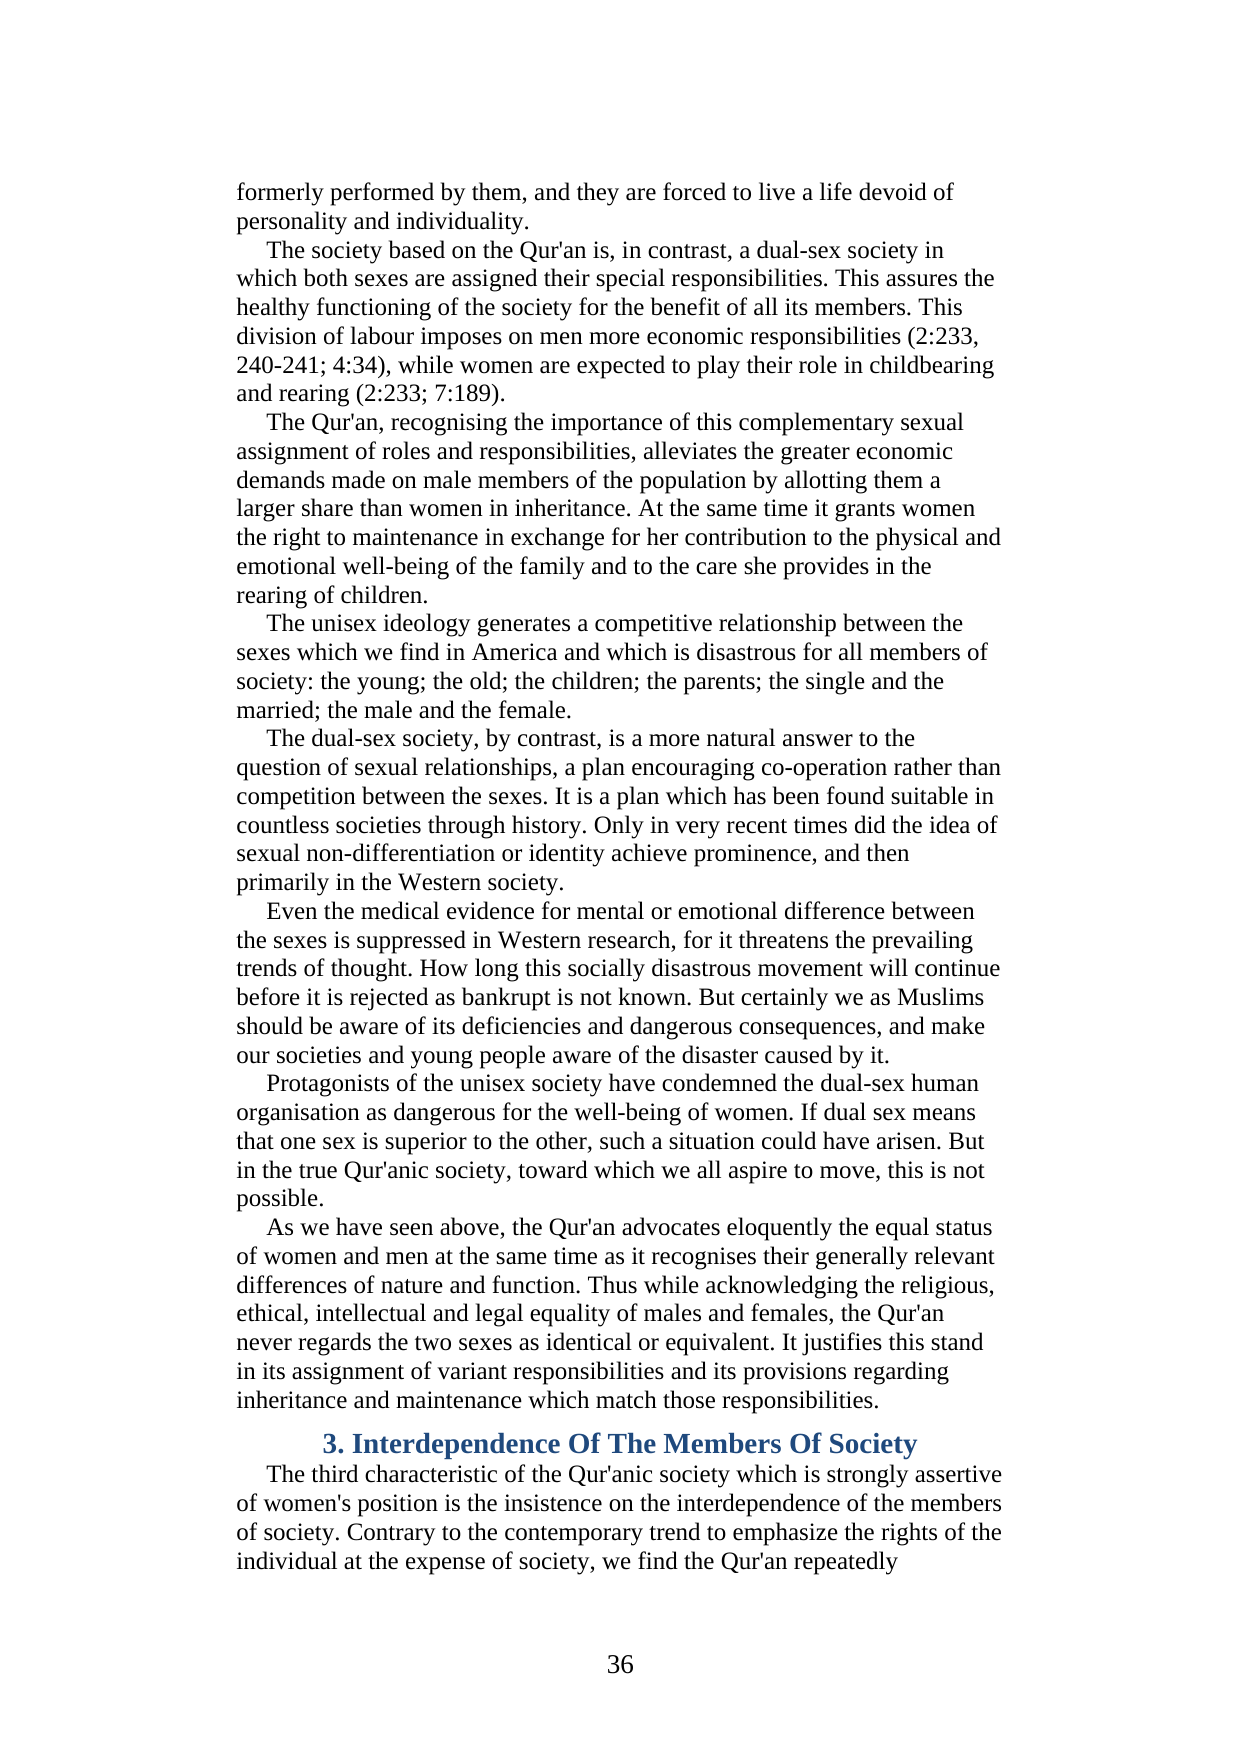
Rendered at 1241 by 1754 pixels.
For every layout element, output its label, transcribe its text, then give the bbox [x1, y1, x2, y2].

subtitle 3. Interdependence Of The Members Of Society [236, 1426, 1004, 1459]
text The society based on the Qur'an is, in contrast, a dual-sex society in which both sexes are assigned their special responsibilities. This assures the healthy functioning of the society for the benefit of all its members. This division of labour imposes on men more economic responsibilities (2:233, 240-241; 4:34), while women are expected to play their role in childbearing and rearing (2:233; 7:189). [236, 235, 1004, 407]
text Even the medical evidence for mental or emotional difference between the sexes is suppressed in Western research, for it threatens the prevailing trends of thought. How long this socially disastrous movement will continue before it is rejected as bankrupt is not known. But certainly we as Muslims should be aware of its deficiencies and dangerous consequences, and make our societies and young people aware of the disaster caused by it. [236, 896, 1004, 1068]
text The Qur'an, recognising the importance of this complementary sexual assignment of roles and responsibilities, alleviates the greater economic demands made on male members of the population by allotting them a larger share than women in inheritance. At the same time it grants women the right to maintenance in exchange for her contribution to the physical and emotional well-being of the family and to the care she provides in the rearing of children. [236, 407, 1004, 608]
text The third characteristic of the Qur'anic society which is strongly assertive of women's position is the insistence on the interdependence of the members of society. Contrary to the contemporary trend to emphasize the rights of the individual at the expense of society, we find the Qur'an repeatedly [236, 1459, 1004, 1574]
text The dual-sex society, by contrast, is a more natural answer to the question of sexual relationships, a plan encouraging co-operation rather than competition between the sexes. It is a plan which has been found suitable in countless societies through history. Only in very recent times did the idea of sexual non-differentiation or identity achieve prominence, and then primarily in the Western society. [236, 723, 1004, 896]
text The unisex ideology generates a competitive relationship between the sexes which we find in America and which is disastrous for all members of society: the young; the old; the children; the parents; the single and the married; the male and the female. [236, 608, 1004, 723]
text As we have seen above, the Qur'an advocates eloquently the equal status of women and men at the same time as it recognises their generally relevant differences of nature and function. Thus while acknowledging the religious, ethical, intellectual and legal equality of males and females, the Qur'an never regards the two sexes as identical or equivalent. It justifies this stand in its assignment of variant responsibilities and its provisions regarding inheritance and maintenance which match those responsibilities. [236, 1212, 1004, 1413]
text Protagonists of the unisex society have condemned the dual-sex human organisation as dangerous for the well-being of women. If dual sex means that one sex is superior to the other, such a situation could have arisen. But in the true Qur'anic society, toward which we all aspire to move, this is not possible. [236, 1068, 1004, 1212]
text formerly performed by them, and they are forced to live a life devoid of personality and individuality. [236, 177, 1004, 235]
